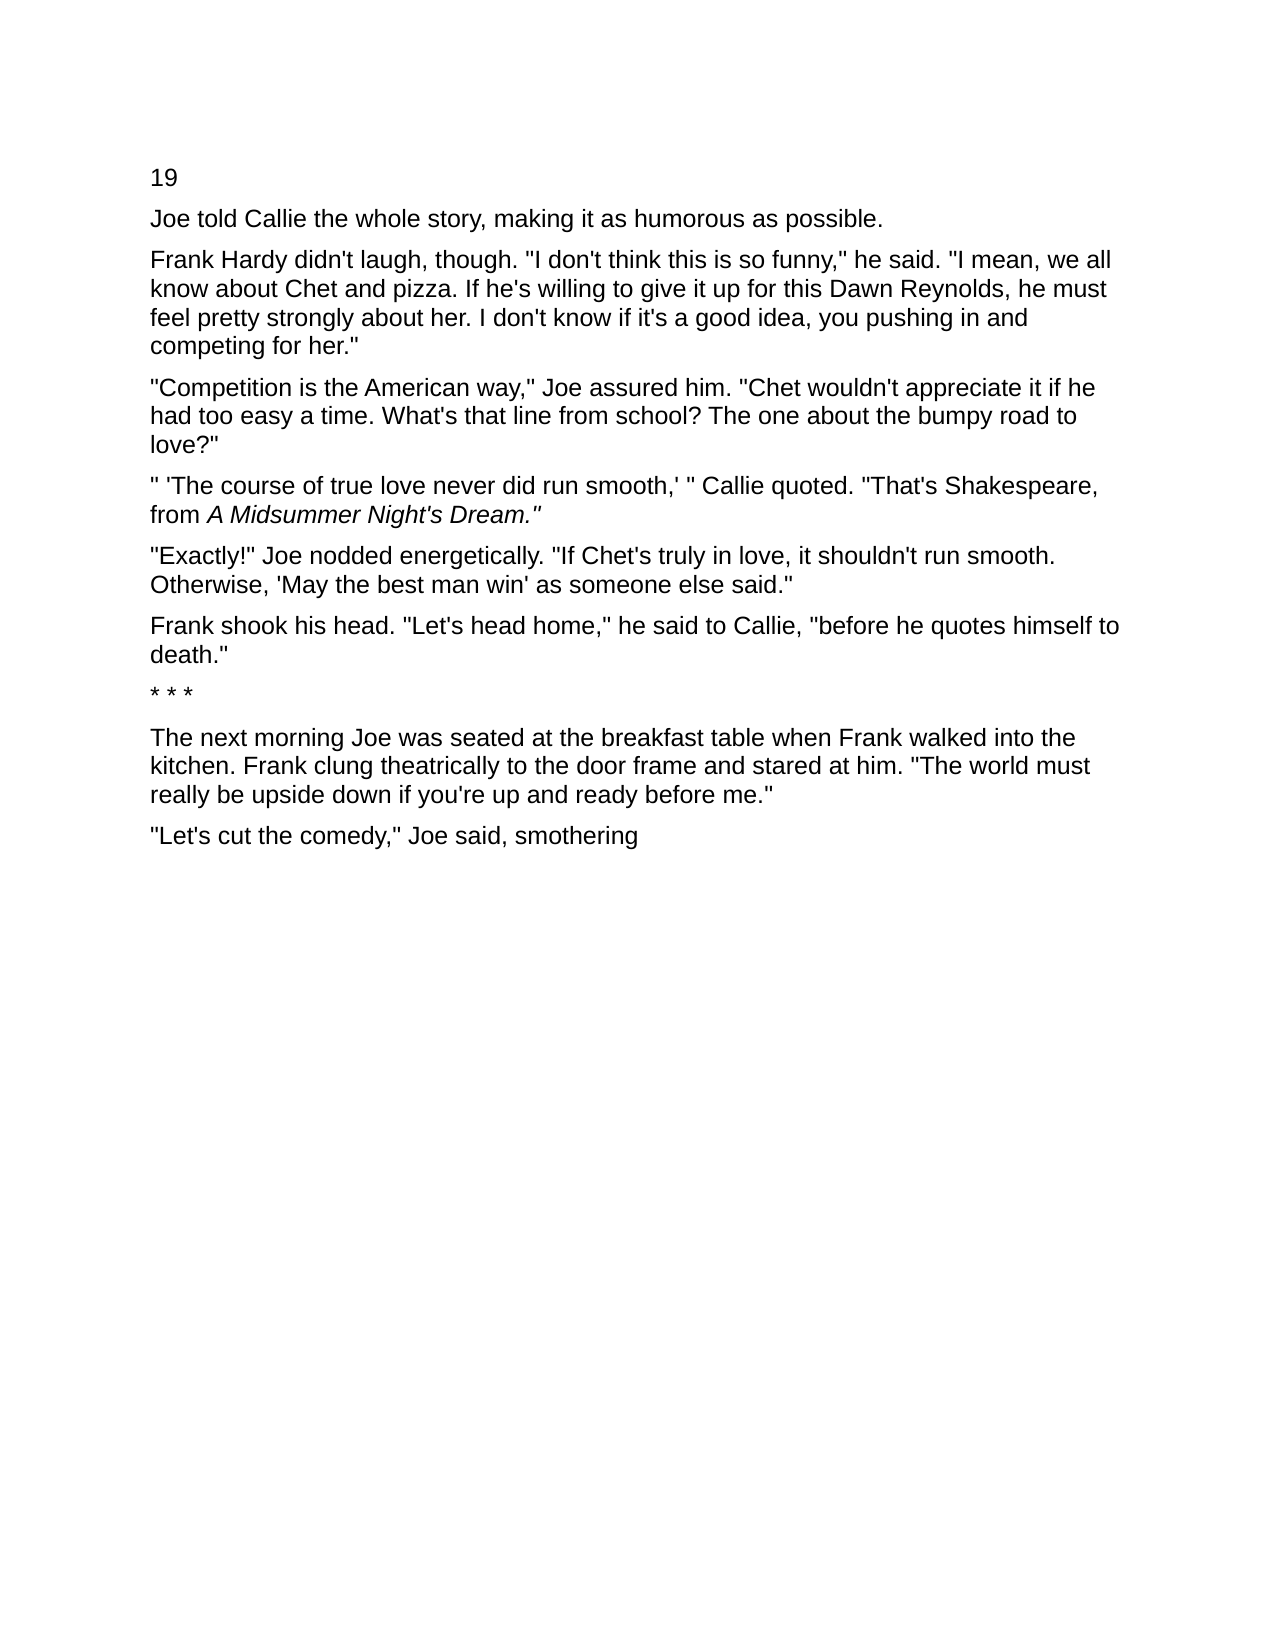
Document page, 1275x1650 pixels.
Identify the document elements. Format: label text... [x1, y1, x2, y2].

text 19 [150, 162, 1125, 191]
text " 'The course of true love never did run smooth,' " Callie quoted. "That's Shakespeare, from A Midsummer Night's Dream." [150, 471, 1125, 529]
text * * * [150, 681, 1125, 710]
text "Competition is the American way," Joe assured him. "Chet wouldn't appreciate it if he had too easy a time. What's that line from school? The one about the bumpy road to love?" [150, 372, 1125, 459]
text Joe told Callie the whole story, making it as humorous as possible. [150, 204, 1125, 232]
text Frank Hardy didn't laugh, though. "I don't think this is so funny," he said. "I mean, we all know about Chet and pizza. If he's willing to give it up for this Dawn Reynolds, he must feel pretty strongly about her. I don't know if it's a good idea, you pushing in and competing for her." [150, 245, 1125, 360]
text Frank shook his head. "Let's head home," he said to Callie, "before he quotes himself to death." [150, 611, 1125, 669]
text The next morning Joe was seated at the breakfast table when Frank walked into the kitchen. Frank clung theatrically to the door frame and stared at him. "The world must really be upside down if you're up and ready before me." [150, 722, 1125, 809]
text "Let's cut the comedy," Joe said, smothering [150, 821, 1125, 850]
text "Exactly!" Joe nodded energetically. "If Chet's truly in love, it shouldn't run smooth. Otherwise, 'May the best man win' as someone else said." [150, 541, 1125, 599]
